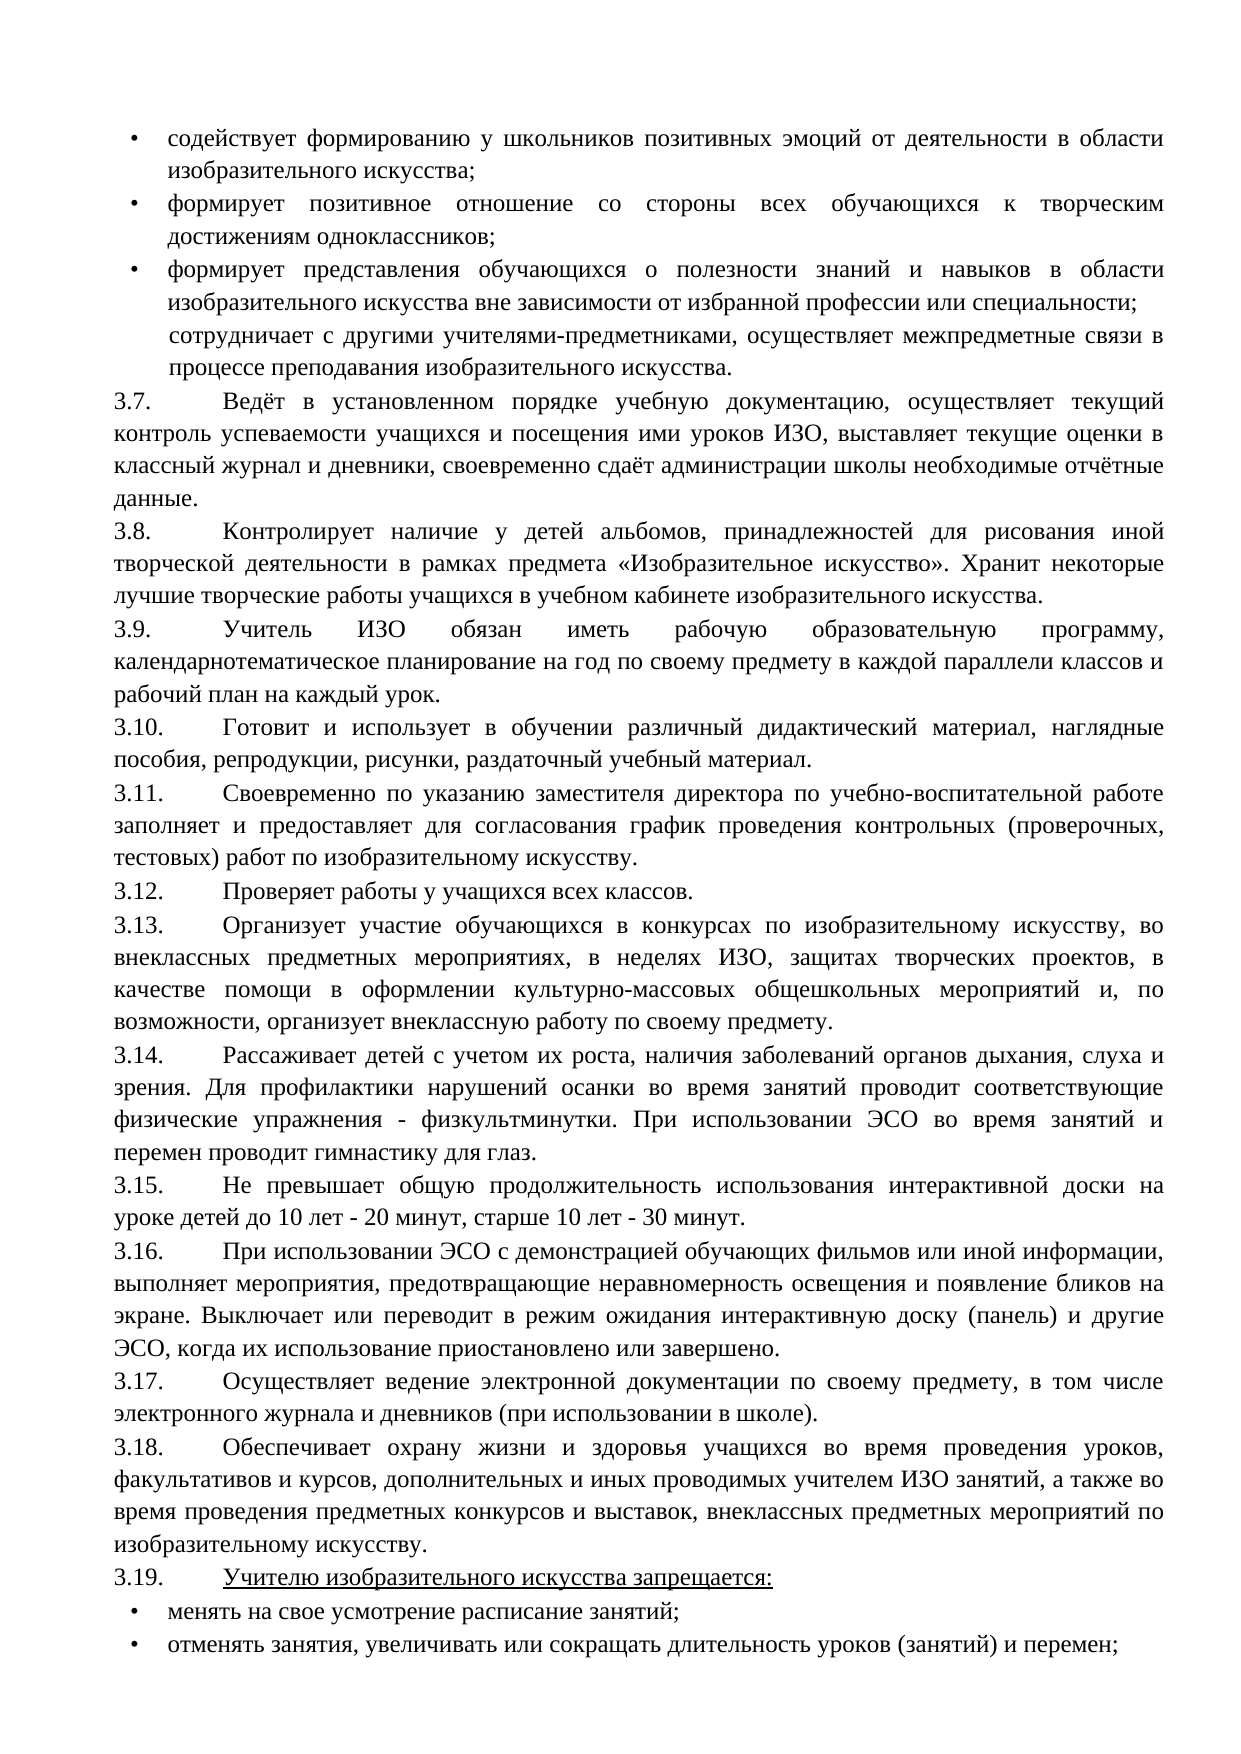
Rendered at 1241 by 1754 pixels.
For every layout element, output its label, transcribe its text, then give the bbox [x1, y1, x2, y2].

list формирует представления обучающихся о полезности знаний и навыков в области изобразительного искусства вне зависимости от избранной профессии или специальности; [130, 254, 1165, 315]
list При использовании ЭСО с демонстрацией обучающих фильмов или иной информации, выполняет мероприятия, предотвращающие неравномерность освещения и появление бликов на экране. Выключает или переводит в режим ожидания интерактивную доску (панель) и другие ЭСО, когда их использование приостановлено или завершено. [113, 1236, 1165, 1361]
list Учитель ИЗО обязан иметь рабочую образовательную программу, календарнотематическое планирование на год по своему предмету в каждой параллели классов и рабочий план на каждый урок. [113, 614, 1165, 707]
list Контролирует наличие у детей альбомов, принадлежностей для рисования иной творческой деятельности в рамках предмета «Изобразительное искусство». Хранит некоторые лучшие творческие работы учащихся в учебном кабинете изобразительного искусства. [113, 516, 1165, 609]
text сотрудничает с другими учителями-предметниками, осуществляет межпредметные связи в процессе преподавания изобразительного искусства. [169, 320, 1165, 381]
list Рассаживает детей с учетом их роста, наличия заболеваний органов дыхания, слуха и зрения. Для профилактики нарушений осанки во время занятий проводит соответствующие физические упражнения - физкультминутки. При использовании ЭСО во время занятий и перемен проводит гимнастику для глаз. [113, 1040, 1165, 1165]
list Проверяет работы у учащихся всех классов. [113, 876, 1165, 905]
list Ведёт в установленном порядке учебную документацию, осуществляет текущий контроль успеваемости учащихся и посещения ими уроков ИЗО, выставляет текущие оценки в классный журнал и дневники, своевременно сдаёт администрации школы необходимые отчётные данные. [113, 386, 1165, 511]
list Не превышает общую продолжительность использования интерактивной доски на уроке детей до 10 лет - 20 минут, старше 10 лет - 30 минут. [113, 1170, 1165, 1231]
list Своевременно по указанию заместителя директора по учебно-воспитательной работе заполняет и предоставляет для согласования график проведения контрольных (проверочных, тестовых) работ по изобразительному искусству. [113, 778, 1165, 871]
list Готовит и использует в обучении различный дидактический материал, наглядные пособия, репродукции, рисунки, раздаточный учебный материал. [113, 712, 1165, 773]
list Обеспечивает охрану жизни и здоровья учащихся во время проведения уроков, факультативов и курсов, дополнительных и иных проводимых учителем ИЗО занятий, а также во время проведения предметных конкурсов и выставок, внеклассных предметных мероприятий по изобразительному искусству. [113, 1432, 1165, 1557]
list Организует участие обучающихся в конкурсах по изобразительному искусству, во внеклассных предметных мероприятиях, в неделях ИЗО, защитах творческих проектов, в качестве помощи в оформлении культурно-массовых общешкольных мероприятий и, по возможности, организует внеклассную работу по своему предмету. [113, 910, 1165, 1035]
list Осуществляет ведение электронной документации по своему предмету, в том числе электронного журнала и дневников (при использовании в школе). [113, 1366, 1165, 1427]
list содействует формированию у школьников позитивных эмоций от деятельности в области изобразительного искусства; [130, 123, 1165, 184]
list Учителю изобразительного искусства запрещается: [113, 1562, 1165, 1591]
list отменять занятия, увеличивать или сокращать длительность уроков (занятий) и перемен; [130, 1629, 1165, 1658]
list формирует позитивное отношение со стороны всех обучающихся к творческим достижениям одноклассников; [130, 188, 1165, 249]
list менять на свое усмотрение расписание занятий; [130, 1596, 1165, 1624]
